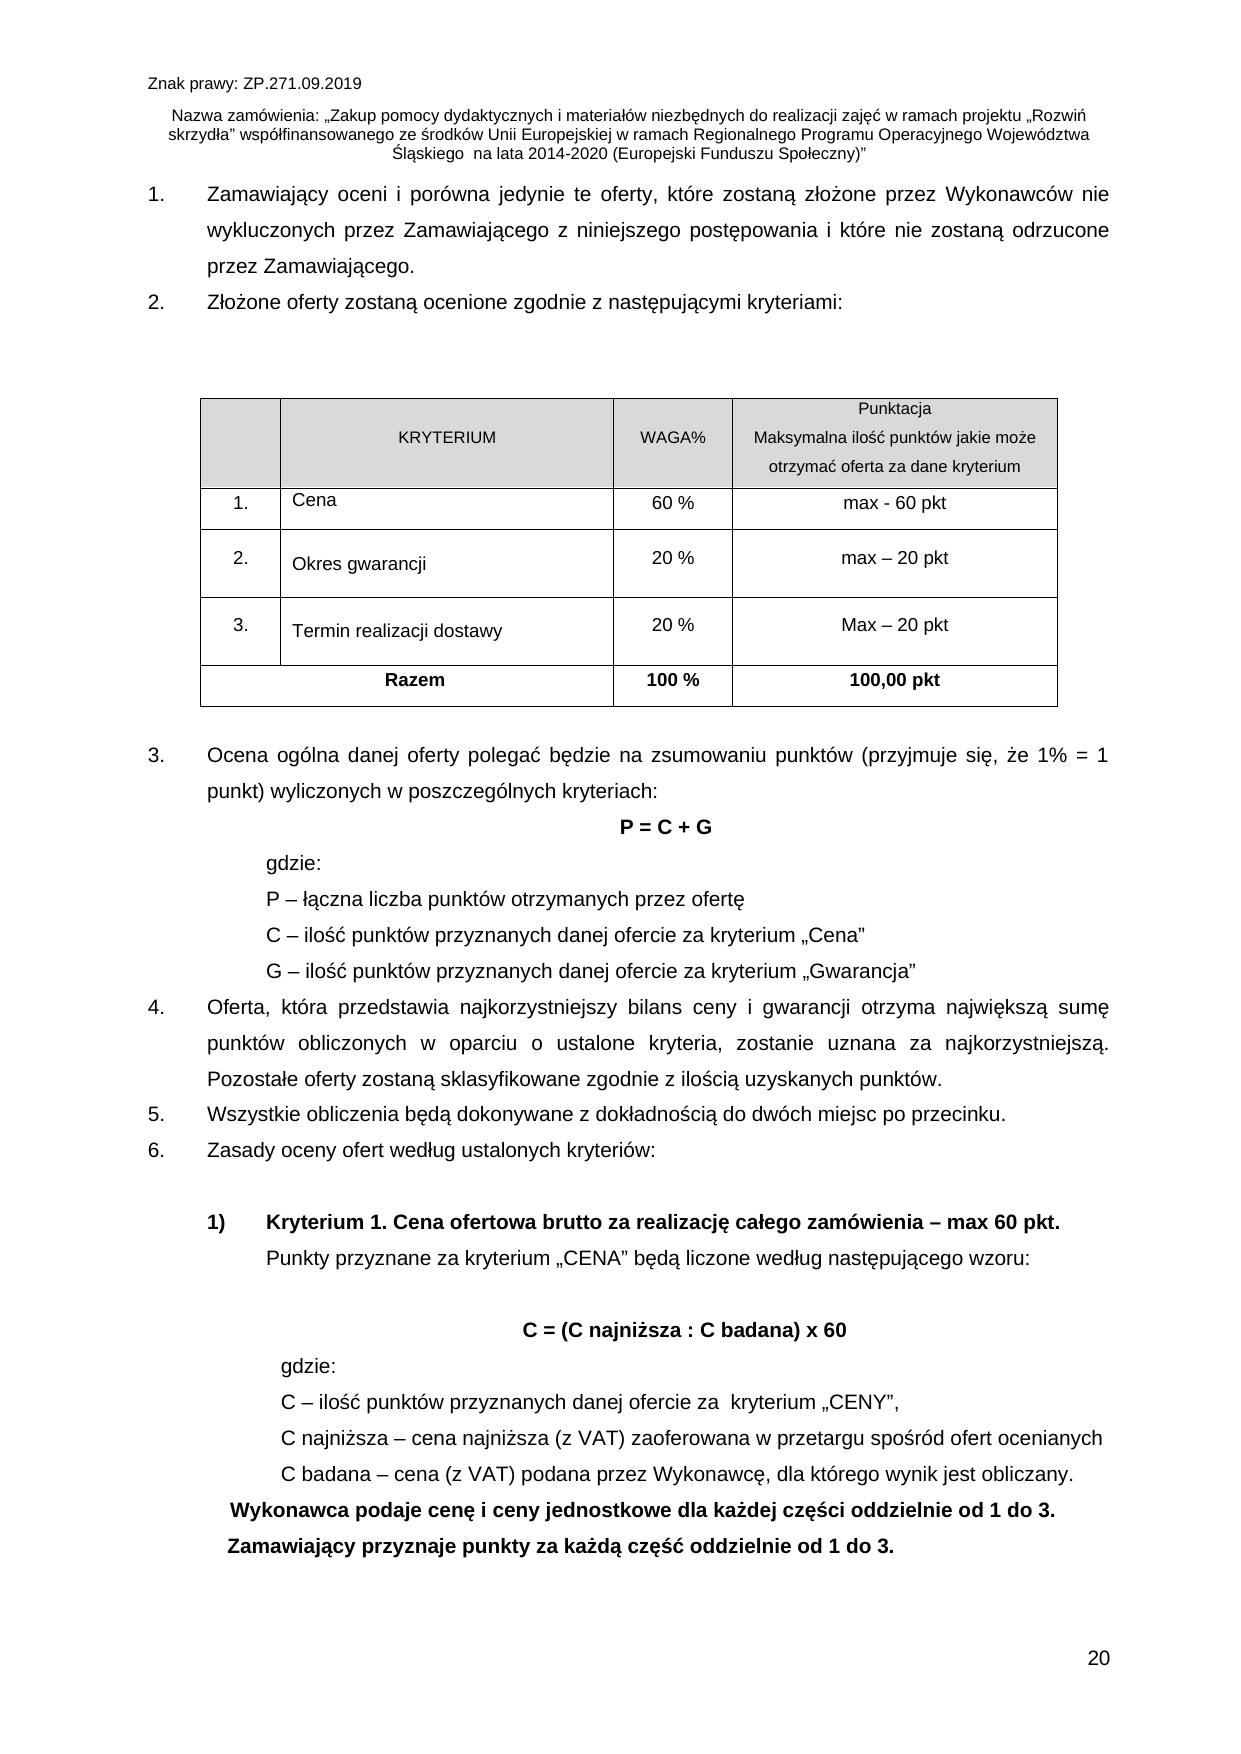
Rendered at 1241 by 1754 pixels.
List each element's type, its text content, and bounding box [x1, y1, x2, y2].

text C badana – cena (z VAT) podana przez Wykonawcę, dla którego wynik jest obliczany. [236, 1462, 1110, 1486]
table_cell 100 % [614, 666, 732, 706]
table_cell 1. [201, 489, 280, 529]
table_cell 20 % [614, 530, 732, 597]
text G – ilość punktów przyznanych danej ofercie za kryterium „Gwarancja” [192, 958, 1110, 982]
text Punkty przyznane za kryterium „CENA” będą liczone według następującego wzoru: [222, 1246, 1110, 1270]
text Wykonawca podaje cenę i ceny jednostkowe dla każdej części oddzielnie od 1 do 3. [207, 1498, 1110, 1522]
table_header WAGA% [614, 399, 732, 487]
text C – ilość punktów przyznanych danej ofercie za kryterium „Cena” [192, 923, 1110, 947]
list Zasady oceny ofert według ustalonych kryteriów: [148, 1138, 1110, 1162]
table_cell Cena [281, 489, 613, 529]
list Zamawiający oceni i porówna jedynie te oferty, które zostaną złożone przez Wykonawców nie wykluczonych przez Zamawiającego z niniejszego postępowania i które nie zostaną odrzucone przez Zamawiającego. [148, 182, 1110, 278]
text C = (C najniższa : C badana) x 60 [185, 1318, 1110, 1342]
table_cell 3. [201, 598, 280, 664]
text gdzie: [236, 1354, 1110, 1378]
table_cell Termin realizacji dostawy [281, 598, 613, 664]
list Kryterium 1. Cena ofertowa brutto za realizację całego zamówienia – max 60 pkt. [207, 1210, 1110, 1234]
text Zamawiający przyznaje punkty za każdą część oddzielnie od 1 do 3. [207, 1533, 1110, 1557]
table_header Lp. [201, 399, 280, 487]
table_header KRYTERIUM [281, 399, 613, 487]
text P – łączna liczba punktów otrzymanych przez ofertę [192, 887, 1110, 911]
text C najniższa – cena najniższa (z VAT) zaoferowana w przetargu spośród ofert ocenianych [236, 1426, 1110, 1450]
table_header Punktacja Maksymalna ilość punktów jakie może otrzymać oferta za dane kryterium [733, 399, 1057, 487]
table_cell 100,00 pkt [733, 666, 1057, 706]
table_cell max – 20 pkt [733, 530, 1057, 597]
table_cell max - 60 pkt [733, 489, 1057, 529]
list Wszystkie obliczenia będą dokonywane z dokładnością do dwóch miejsc po przecinku. [148, 1102, 1110, 1126]
table_cell Okres gwarancji [281, 530, 613, 597]
table_cell 2. [201, 530, 280, 597]
list Oferta, która przedstawia najkorzystniejszy bilans ceny i gwarancji otrzyma największą sumę punktów obliczonych w oparciu o ustalone kryteria, zostanie uznana za najkorzystniejszą. Pozostałe oferty zostaną sklasyfikowane zgodnie z ilością uzyskanych punktów. [148, 994, 1110, 1090]
table_cell 20 % [614, 598, 732, 664]
text C – ilość punktów przyznanych danej ofercie za kryterium „CENY”, [236, 1390, 1110, 1414]
list Złożone oferty zostaną ocenione zgodnie z następującymi kryteriami: [148, 290, 1110, 314]
table_cell Max – 20 pkt [733, 598, 1057, 664]
table_cell 60 % [614, 489, 732, 529]
table_cell Razem [201, 666, 613, 706]
list Ocena ogólna danej oferty polegać będzie na zsumowaniu punktów (przyjmuje się, że 1% = 1 punkt) wyliczonych w poszczególnych kryteriach: [148, 743, 1110, 803]
text P = C + G [148, 815, 1110, 839]
text gdzie: [192, 851, 1110, 875]
